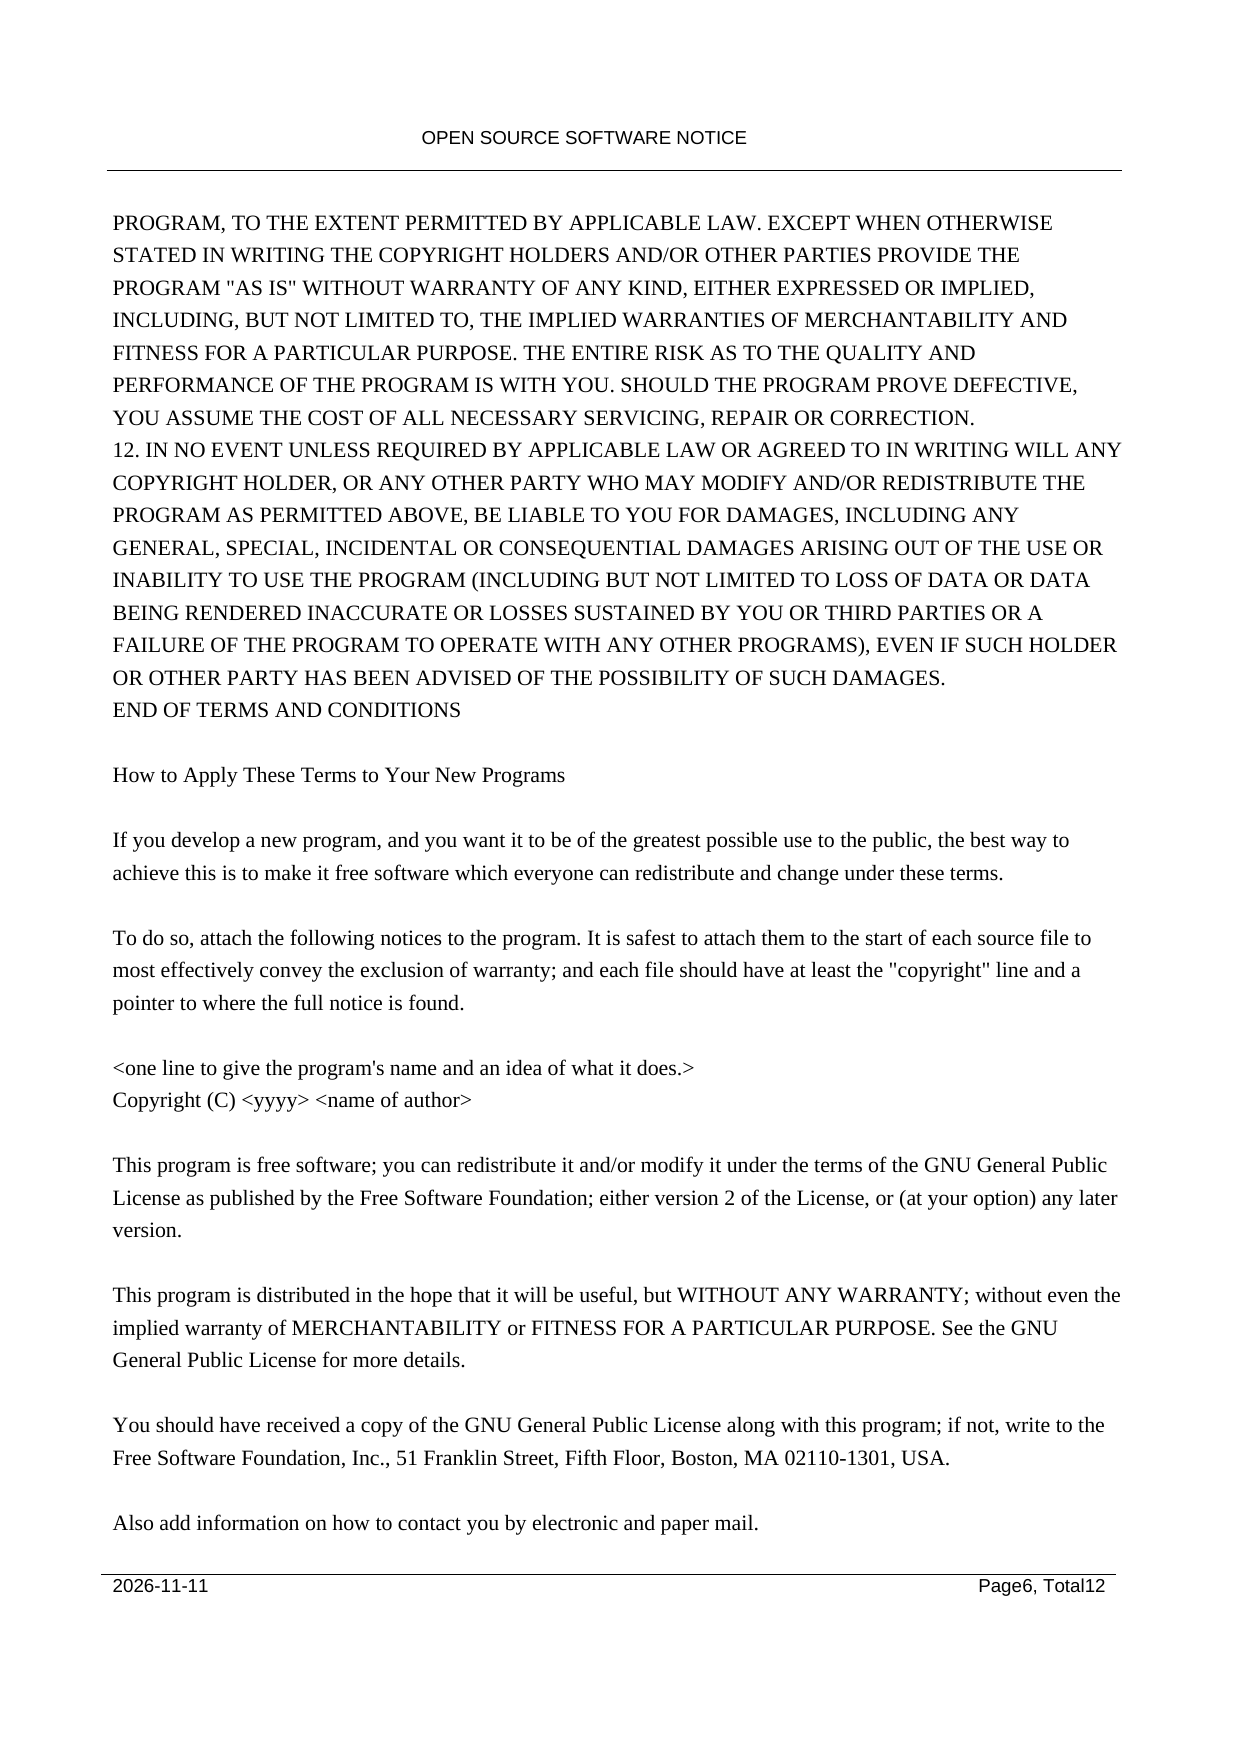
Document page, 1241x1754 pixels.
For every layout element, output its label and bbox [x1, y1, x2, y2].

text [112, 206, 1128, 1539]
